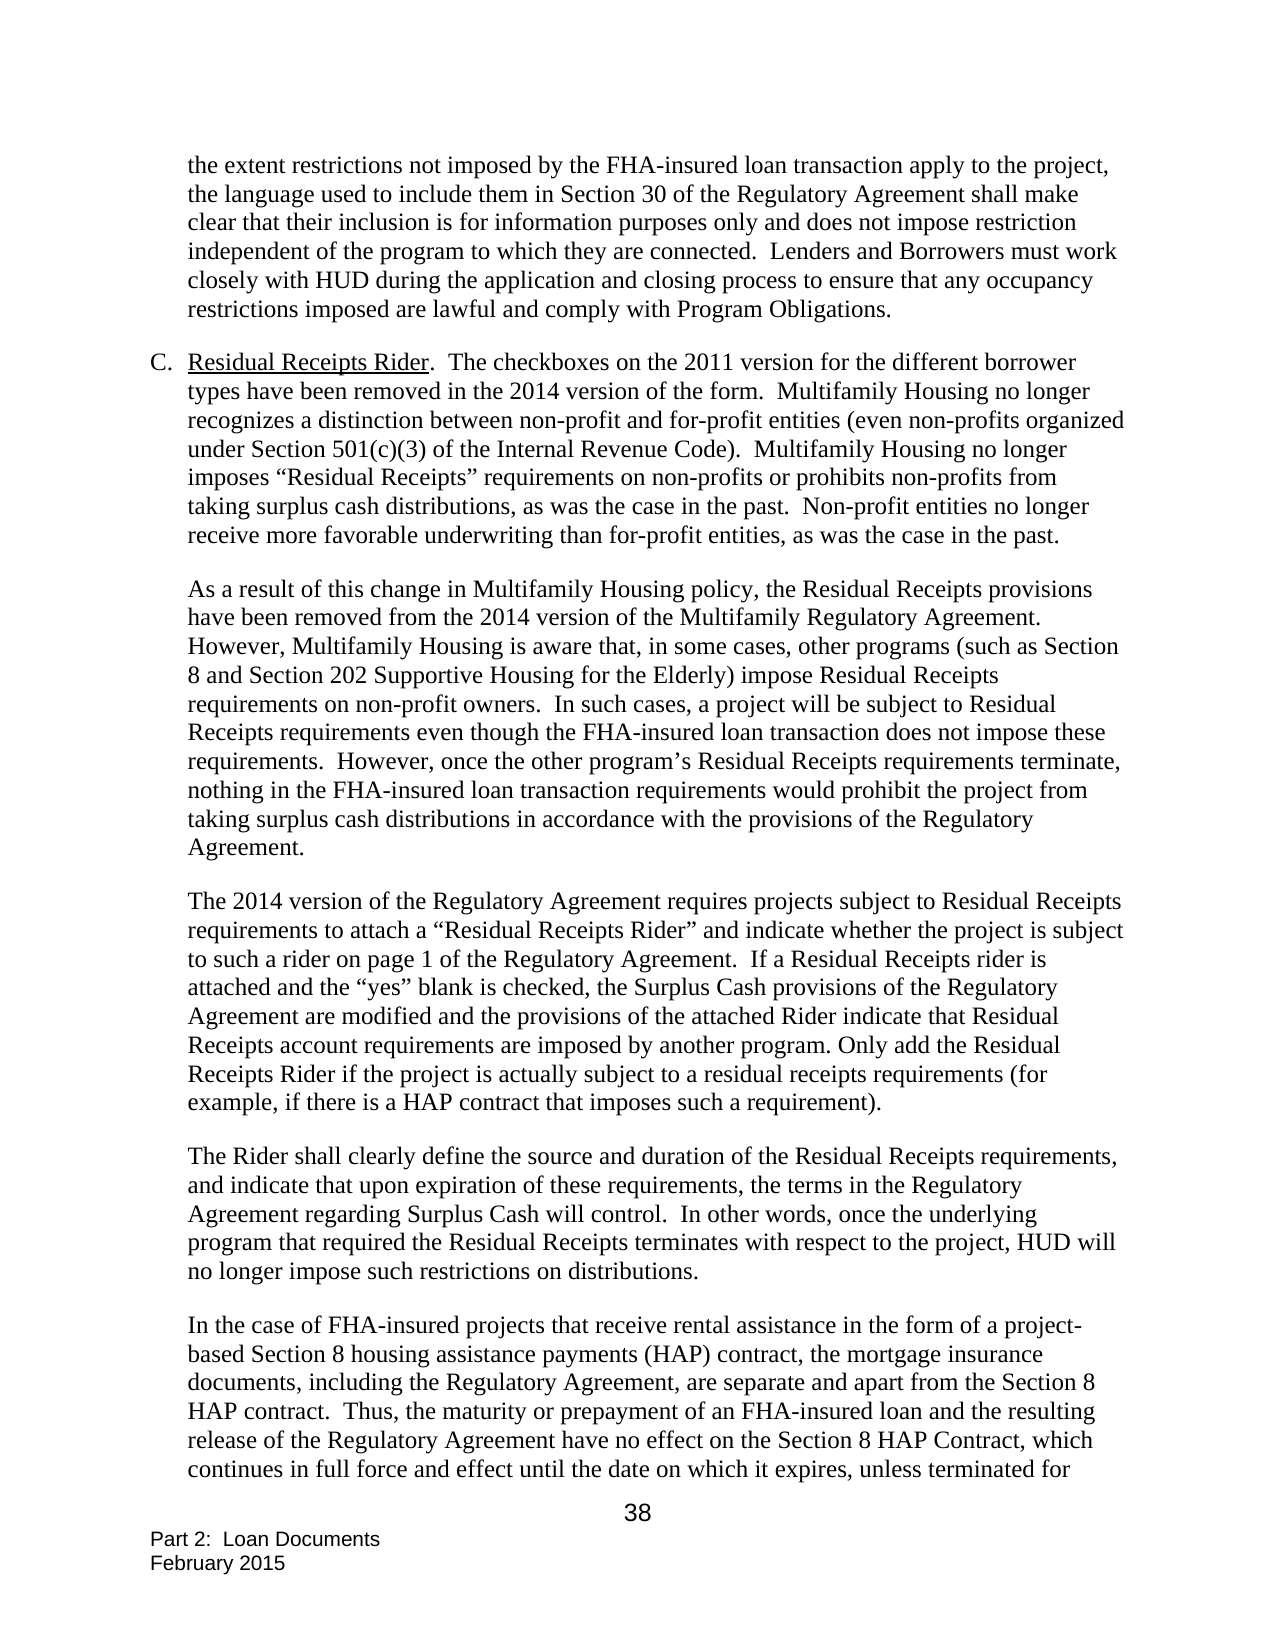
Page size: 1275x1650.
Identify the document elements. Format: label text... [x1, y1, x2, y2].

list The 2014 version of the Regulatory Agreement requires projects subject to Residual Receipts requirements to attach a “Residual Receipts Rider” and indicate whether the project is subject to such a rider on page 1 of the Regulatory Agreement. If a Residual Receipts rider is attached and the “yes” blank is checked, the Surplus Cash provisions of the Regulatory Agreement are modified and the provisions of the attached Rider indicate that Residual Receipts account requirements are imposed by another program. Only add the Residual Receipts Rider if the project is actually subject to a residual receipts requirements (for example, if there is a HAP contract that imposes such a requirement). [187, 886, 1125, 1116]
list The Rider shall clearly define the source and duration of the Residual Receipts requirements, and indicate that upon expiration of these requirements, the terms in the Regulatory Agreement regarding Surplus Cash will control. In other words, once the underlying program that required the Residual Receipts terminates with respect to the project, HUD will no longer impose such restrictions on distributions. [187, 1141, 1125, 1285]
list Residual Receipts Rider. The checkboxes on the 2011 version for the different borrower types have been removed in the 2014 version of the form. Multifamily Housing no longer recognizes a distinction between non-profit and for-profit entities (even non-profits organized under Section 501(c)(3) of the Internal Revenue Code). Multifamily Housing no longer imposes “Residual Receipts” requirements on non-profits or prohibits non-profits from taking surplus cash distributions, as was the case in the past. Non-profit entities no longer receive more favorable underwriting than for-profit entities, as was the case in the past. [150, 347, 1125, 549]
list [187, 1310, 1125, 1482]
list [150, 150, 1125, 322]
list As a result of this change in Multifamily Housing policy, the Residual Receipts provisions have been removed from the 2014 version of the Multifamily Regulatory Agreement. However, Multifamily Housing is aware that, in some cases, other programs (such as Section 8 and Section 202 Supportive Housing for the Elderly) impose Residual Receipts requirements on non-profit owners. In such cases, a project will be subject to Residual Receipts requirements even though the FHA-insured loan transaction does not impose these requirements. However, once the other program’s Residual Receipts requirements terminate, nothing in the FHA-insured loan transaction requirements would prohibit the project from taking surplus cash distributions in accordance with the provisions of the Regulatory Agreement. [187, 574, 1125, 861]
